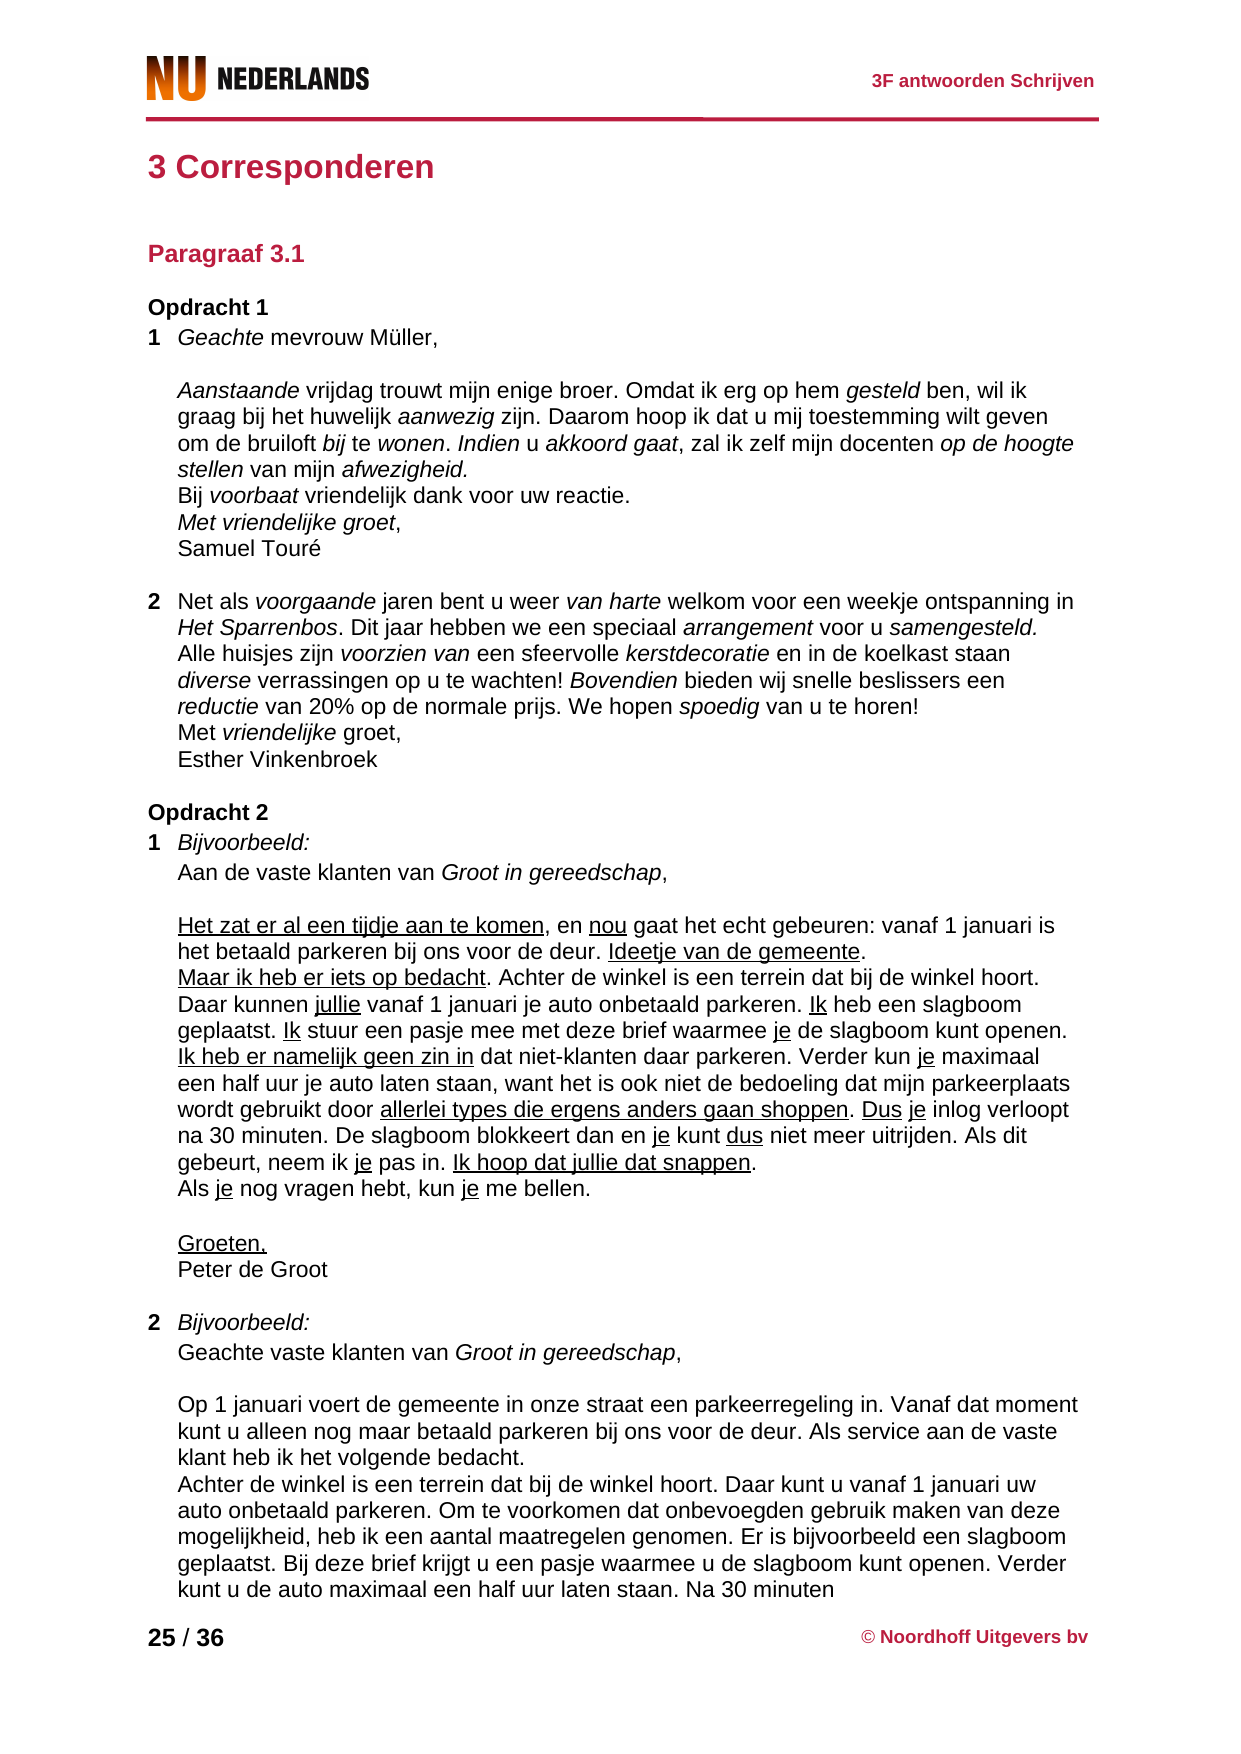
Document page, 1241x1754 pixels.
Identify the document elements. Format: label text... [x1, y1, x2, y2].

text Esther Vinkenbroek [148, 746, 1078, 772]
text Opdracht 2 [148, 798, 1078, 825]
text Peter de Groot [148, 1256, 1078, 1282]
text 1 Geachte mevrouw Müller, [148, 324, 1078, 350]
text Het zat er al een tijdje aan te komen, en nou gaat het echt gebeuren: vanaf 1 januari is het betaald parkeren bij ons voor de deur. Ideetje van de gemeente. [177, 912, 1078, 964]
text Aan de vaste klanten van Groot in gereedschap, [148, 859, 1078, 885]
text Als je nog vragen hebt, kun je me bellen. [148, 1175, 1078, 1201]
text Met vriendelijke groet, [148, 508, 1078, 535]
text Groeten, [148, 1229, 1078, 1256]
text Geachte vaste klanten van Groot in gereedschap, [148, 1339, 1078, 1365]
text Aanstaande vrijdag trouwt mijn enige broer. Omdat ik erg op hem gesteld ben, wil ik graag bij het huwelijk aanwezig zijn. Daarom hoop ik dat u mij toestemming wilt geven om de bruiloft bij te wonen. Indien u akkoord gaat, zal ik zelf mijn docenten op de hoogte stellen van mijn afwezigheid. [177, 377, 1078, 482]
text 2 Bijvoorbeeld: [148, 1308, 1078, 1335]
list Paragraaf 3.1 [148, 239, 1078, 267]
text Met vriendelijke groet, [148, 719, 1078, 746]
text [177, 1471, 1078, 1602]
picture [146, 56, 369, 101]
text Bij voorbaat vriendelijk dank voor uw reactie. [148, 482, 1078, 508]
text Samuel Touré [148, 535, 1078, 561]
text 3 Corresponderen [148, 148, 1078, 186]
text Maar ik heb er iets op bedacht. Achter de winkel is een terrein dat bij de winkel hoort. Daar kunnen jullie vanaf 1 januari je auto onbetaald parkeren. Ik heb een slagboom geplaatst. Ik stuur een pasje mee met deze brief waarmee je de slagboom kunt openen. Ik heb er namelijk geen zin in dat niet-klanten daar parkeren. Verder kun je maximaal een half uur je auto laten staan, want het is ook niet de bedoeling dat mijn parkeerplaats wordt gebruikt door allerlei types die ergens anders gaan shoppen. Dus je inlog verloopt na 30 minuten. De slagboom blokkeert dan en je kunt dus niet meer uitrijden. Als dit gebeurt, neem ik je pas in. Ik hoop dat jullie dat snappen. [177, 964, 1078, 1175]
text Opdracht 1 [148, 294, 1078, 320]
text Op 1 januari voert de gemeente in onze straat een parkeerregeling in. Vanaf dat moment kunt u alleen nog maar betaald parkeren bij ons voor de deur. Als service aan de vaste klant heb ik het volgende bedacht. [177, 1391, 1078, 1471]
text 1 Bijvoorbeeld: [148, 829, 1078, 855]
text 2 Net als voorgaande jaren bent u weer van harte welkom voor een weekje ontspanning in Het Sparrenbos. Dit jaar hebben we een speciaal arrangement voor u samengesteld. Alle huisjes zijn voorzien van een sfeervolle kerstdecoratie en in de koelkast staan diverse verrassingen op u te wachten! Bovendien bieden wij snelle beslissers een reductie van 20% op de normale prijs. We hopen spoedig van u te horen! [148, 588, 1078, 719]
